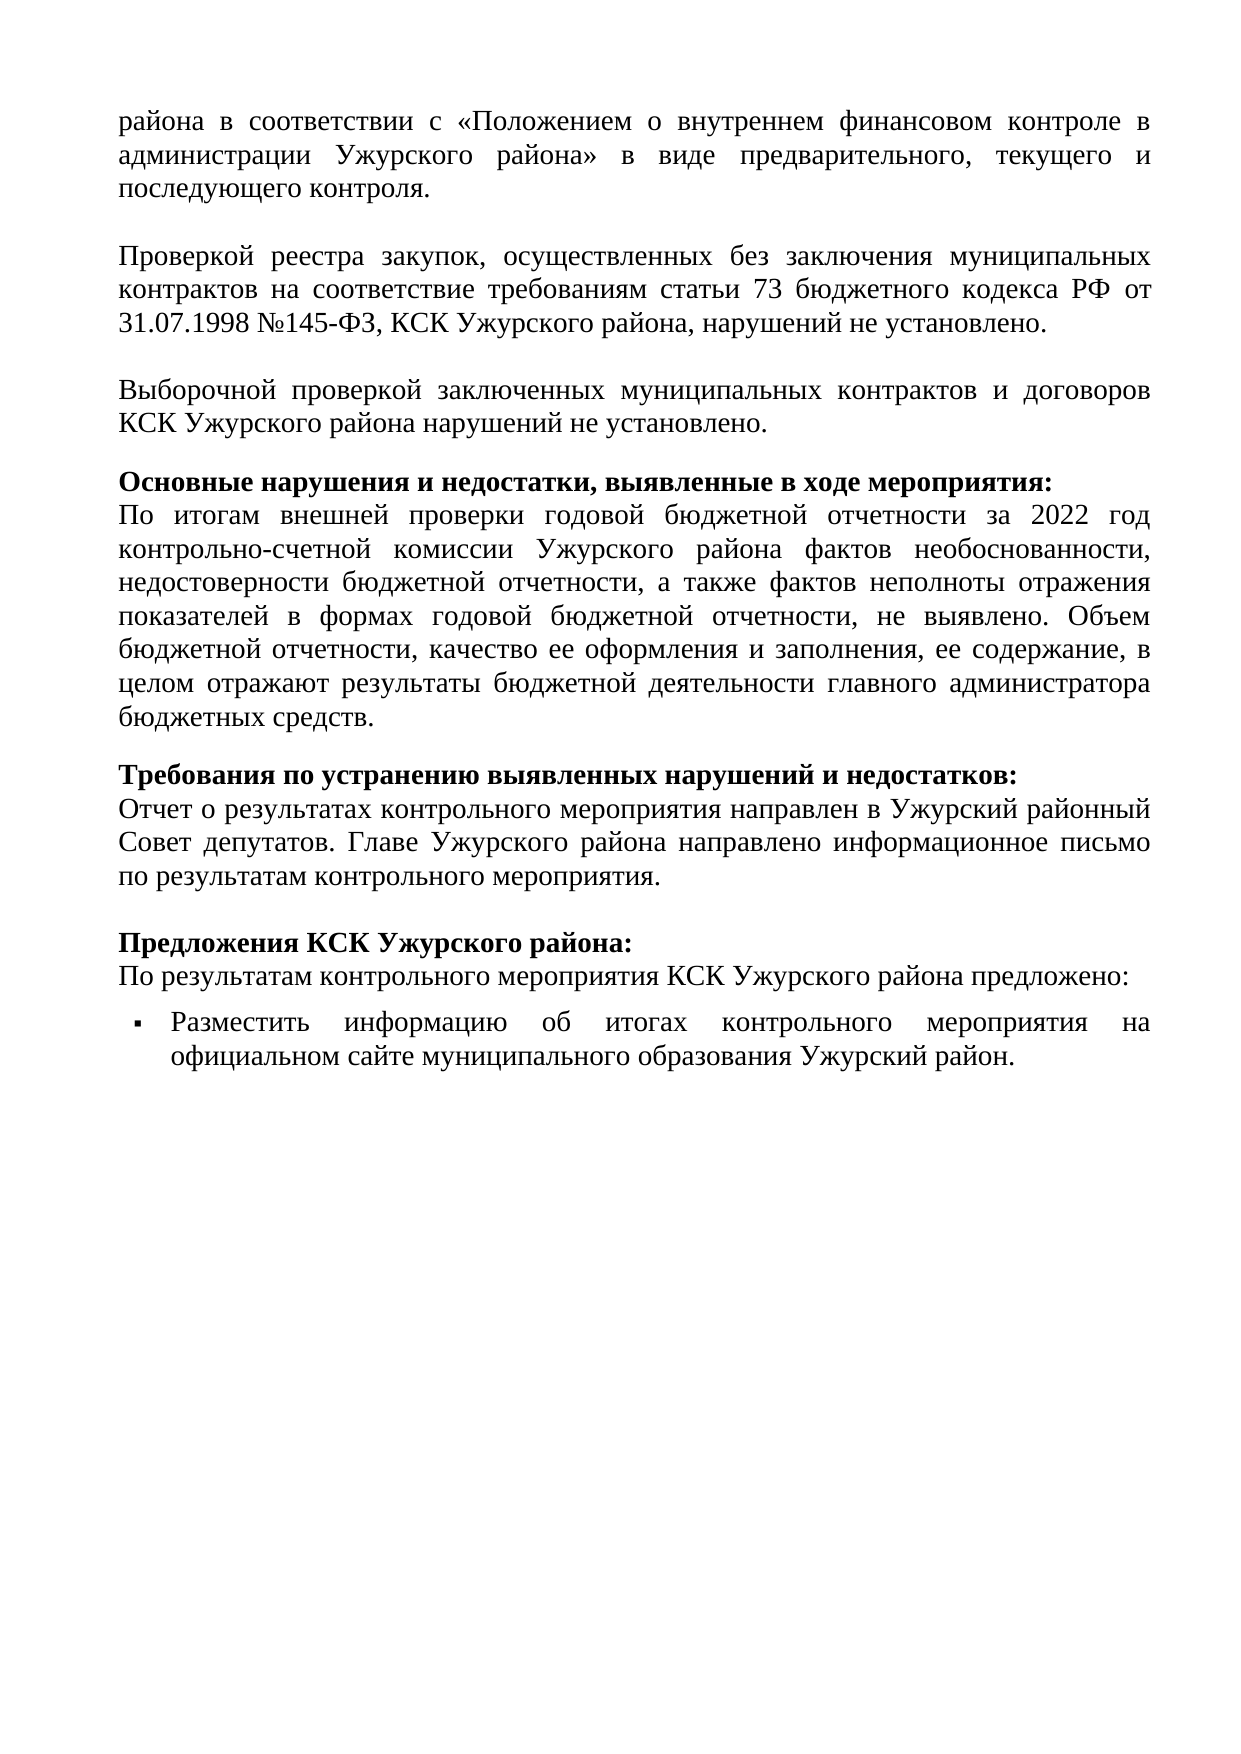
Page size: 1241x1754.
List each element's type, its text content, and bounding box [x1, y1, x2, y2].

text Отчет о результатах контрольного мероприятия направлен в Ужурский районный Совет депутатов. Главе Ужурского района направлено информационное письмо по результатам контрольного мероприятия. [118, 791, 1152, 891]
text Требования по устранению выявленных нарушений и недостатков: [118, 757, 1152, 791]
text Основные нарушения и недостатки, выявленные в ходе мероприятия: [118, 464, 1152, 497]
text По итогам внешней проверки годовой бюджетной отчетности за 2022 год контрольно-счетной комиссии Ужурского района фактов необоснованности, недостоверности бюджетной отчетности, а также фактов неполноты отражения показателей в формах годовой бюджетной отчетности, не выявлено. Объем бюджетной отчетности, качество ее оформления и заполнения, ее содержание, в целом отражают результаты бюджетной деятельности главного администратора бюджетных средств. [118, 497, 1152, 732]
text Проверкой реестра закупок, осуществленных без заключения муниципальных контрактов на соответствие требованиям статьи 73 бюджетного кодекса РФ от 31.07.1998 №145-ФЗ, КСК Ужурского района, нарушений не установлено. [118, 238, 1152, 338]
title Разместить информацию об итогах контрольного мероприятия на официальном сайте муниципального образования Ужурский район. [133, 1004, 1152, 1072]
text По результатам контрольного мероприятия КСК Ужурского района предложено: [118, 958, 1152, 992]
text Предложения КСК Ужурского района: [118, 925, 1152, 958]
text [118, 103, 1152, 204]
text Выборочной проверкой заключенных муниципальных контрактов и договоров КСК Ужурского района нарушений не установлено. [118, 372, 1152, 439]
